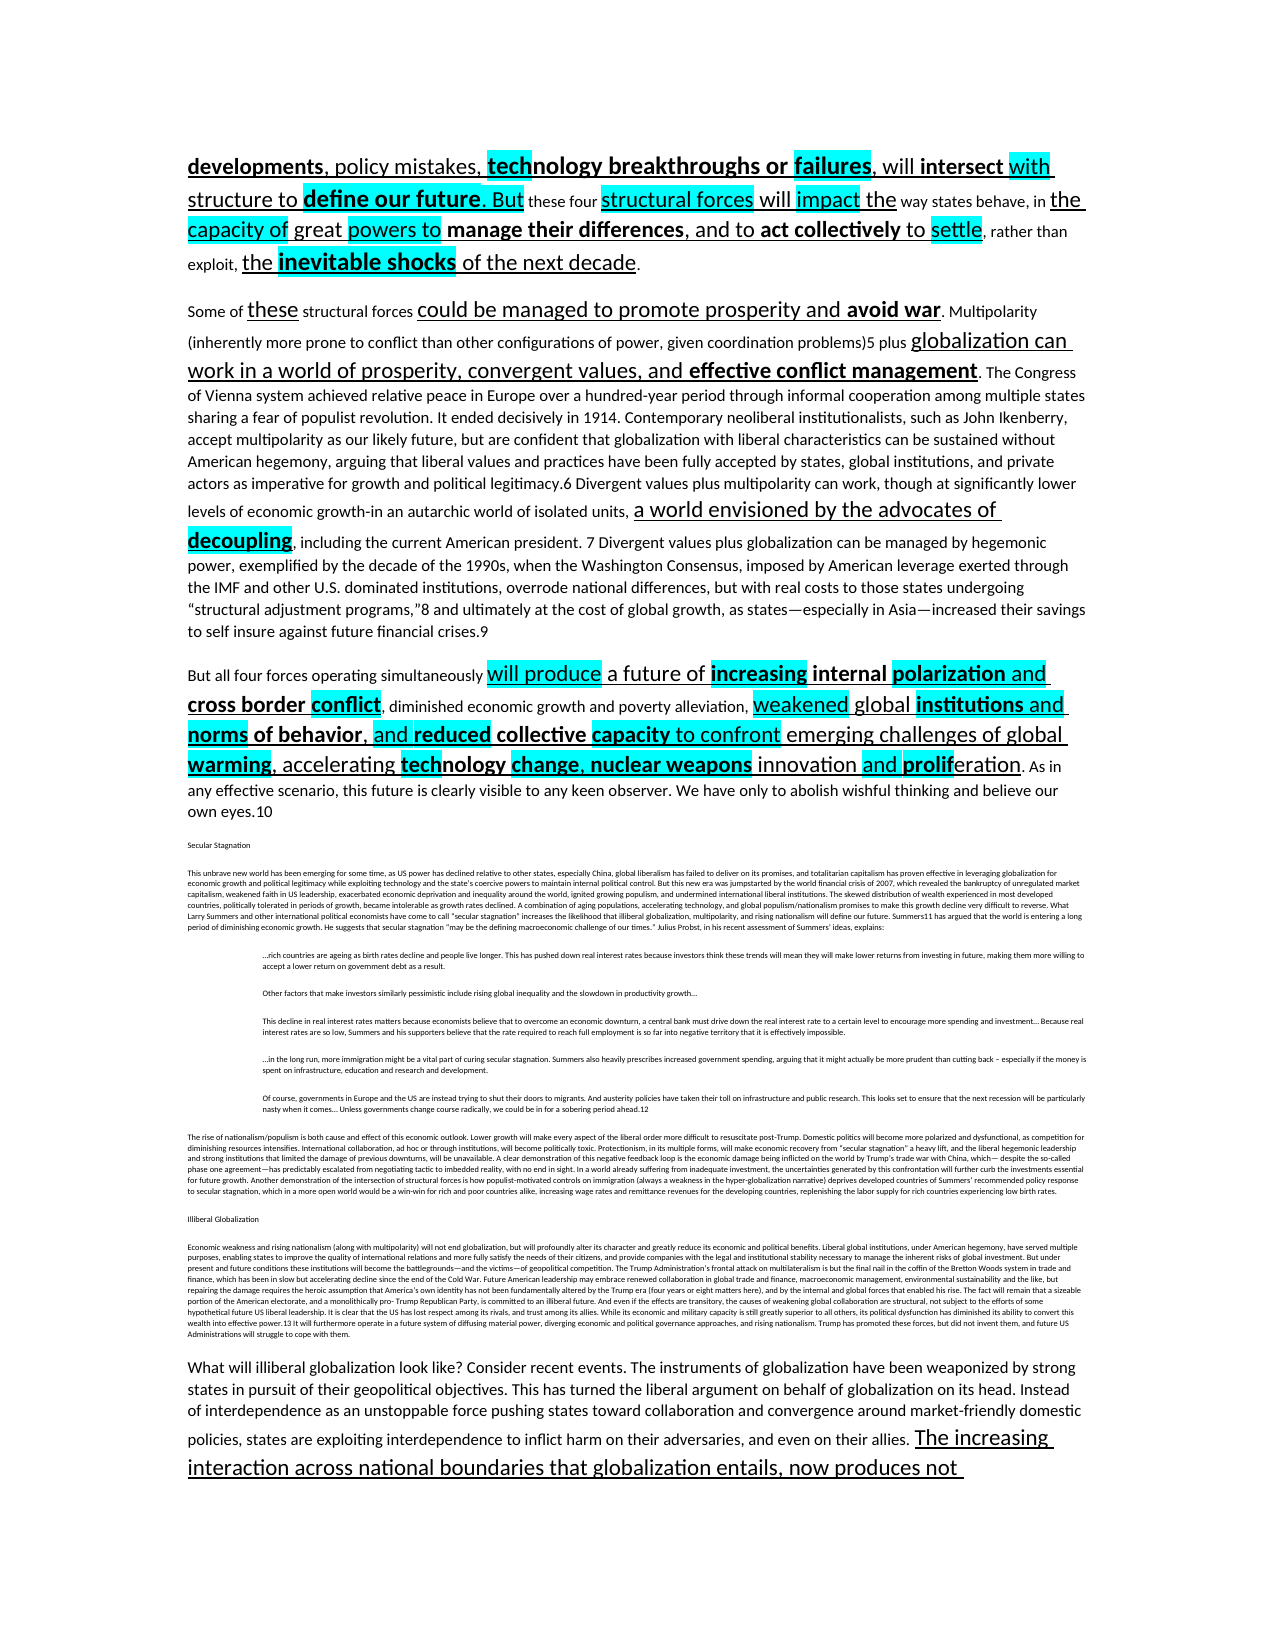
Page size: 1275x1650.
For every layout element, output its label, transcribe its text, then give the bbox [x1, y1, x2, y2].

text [187, 1357, 1087, 1481]
text But all four forces operating simultaneously will produce a future of increasing internal polarization and cross border conflict, diminished economic growth and poverty alleviation, weakened global institutions and norms of behavior, and reduced collective capacity to confront emerging challenges of global warming, accelerating technology change, nuclear weapons innovation and proliferation. As in any effective scenario, this future is clearly visible to any keen observer. We have only to abolish wishful thinking and believe our own eyes.10 [187, 659, 1087, 822]
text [187, 150, 1087, 277]
text Some of these structural forces could be managed to promote prosperity and avoid war. Multipolarity (inherently more prone to conflict than other configurations of power, given coordination problems)5 plus globalization can work in a world of prosperity, convergent values, and effective conflict management. The Congress of Vienna system achieved relative peace in Europe over a hundred-year period through informal cooperation among multiple states sharing a fear of populist revolution. It ended decisively in 1914. Contemporary neoliberal institutionalists, such as John Ikenberry, accept multipolarity as our likely future, but are confident that globalization with liberal characteristics can be sustained without American hegemony, arguing that liberal values and practices have been fully accepted by states, global institutions, and private actors as imperative for growth and political legitimacy.6 Divergent values plus multipolarity can work, though at significantly lower levels of economic growth-in an autarchic world of isolated units, a world envisioned by the advocates of decoupling, including the current American president. 7 Divergent values plus globalization can be managed by hegemonic power, exemplified by the decade of the 1990s, when the Washington Consensus, imposed by American leverage exerted through the IMF and other U.S. dominated institutions, overrode national differences, but with real costs to those states undergoing “structural adjustment programs,”8 and ultimately at the cost of global growth, as states—especially in Asia—increased their savings to self insure against future financial crises.9 [187, 296, 1087, 641]
